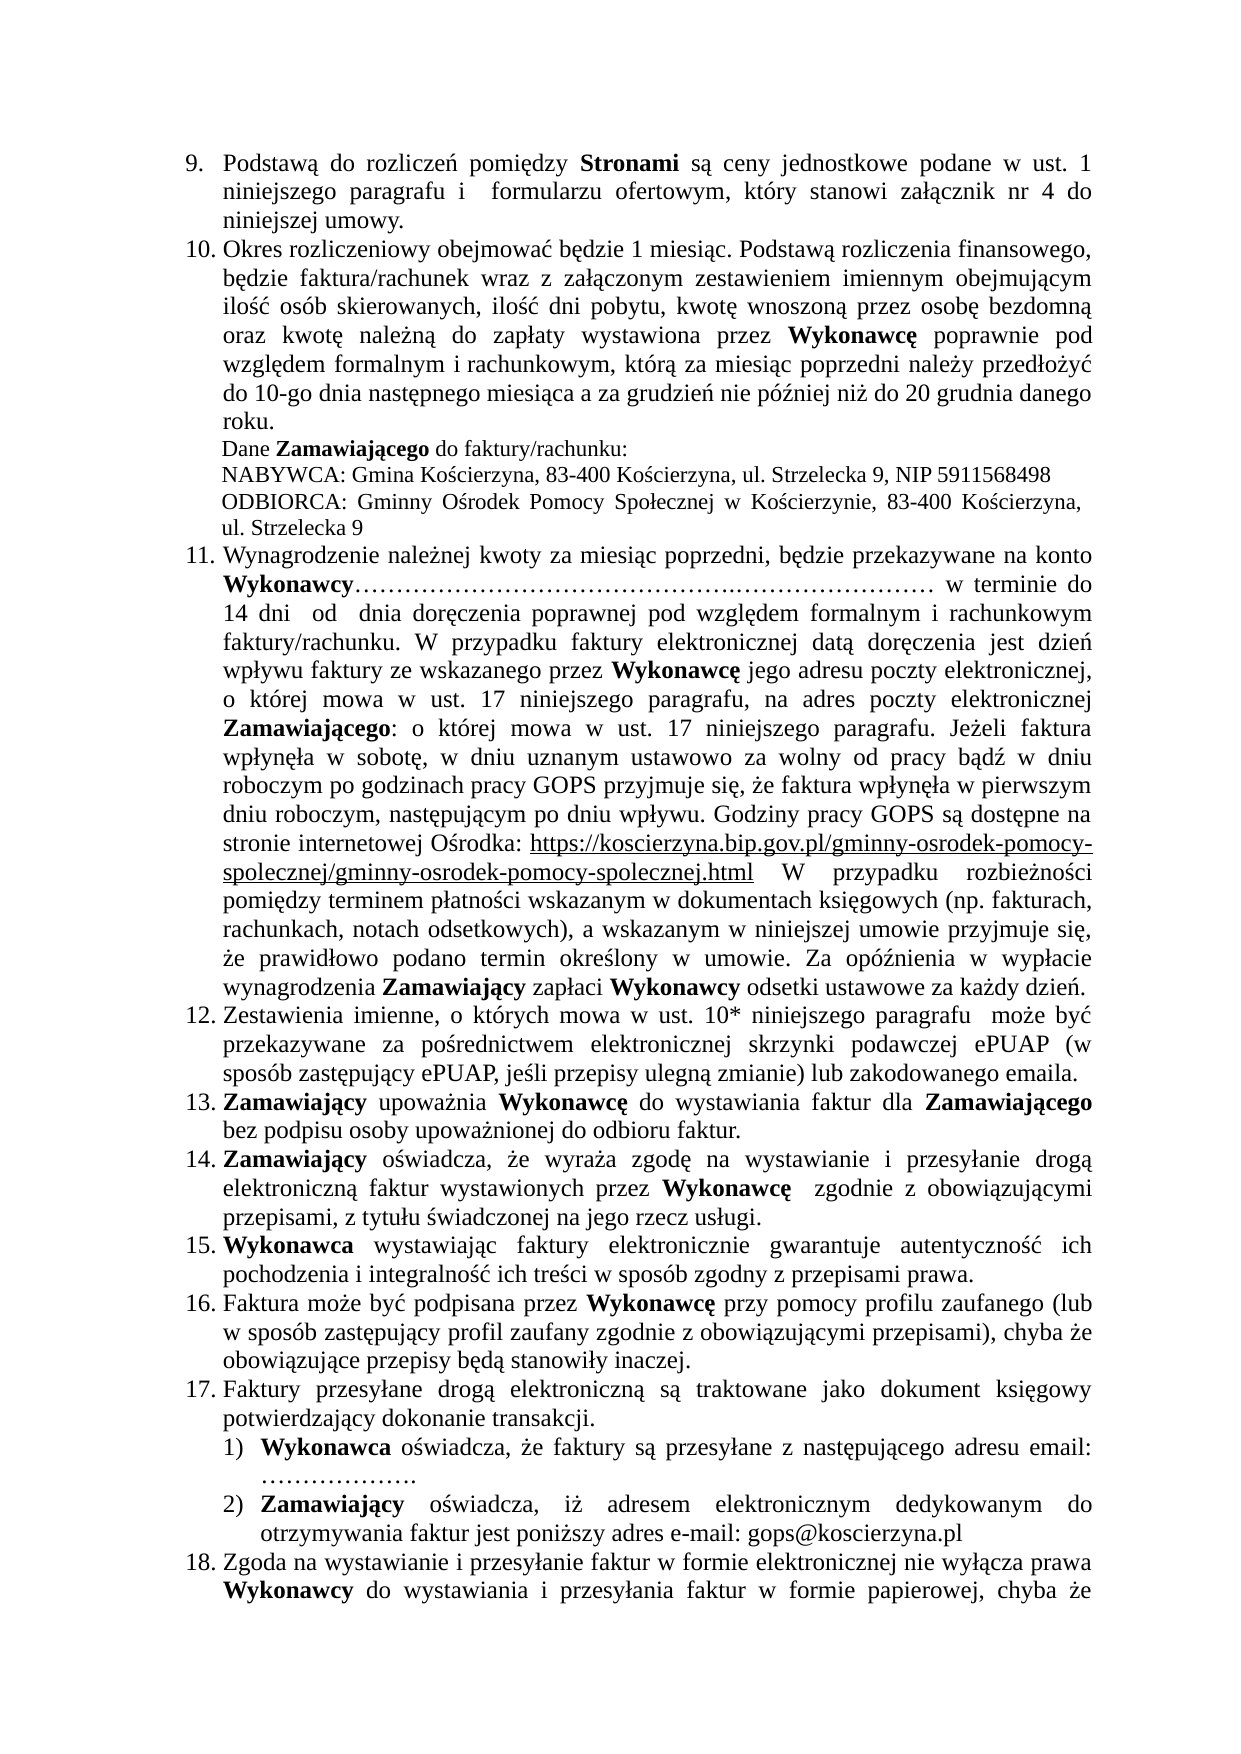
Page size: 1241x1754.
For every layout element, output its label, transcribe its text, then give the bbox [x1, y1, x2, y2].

list Zamawiający upoważnia Wykonawcę do wystawiania faktur dla Zamawiającego bez podpisu osoby upoważnionej do odbioru faktur. [185, 1087, 1093, 1144]
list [185, 1547, 1093, 1604]
list Faktury przesyłane drogą elektroniczną są traktowane jako dokument księgowy potwierdzający dokonanie transakcji. [185, 1374, 1093, 1432]
list Wykonawca oświadcza, że faktury są przesyłane z następującego adresu email: ………………. [223, 1432, 1093, 1489]
list Zamawiający oświadcza, iż adresem elektronicznym dedykowanym do otrzymywania faktur jest poniższy adres e-mail: gops@koscierzyna.pl [223, 1489, 1093, 1547]
list Faktura może być podpisana przez Wykonawcę przy pomocy profilu zaufanego (lub w sposób zastępujący profil zaufany zgodnie z obowiązującymi przepisami), chyba że obowiązujące przepisy będą stanowiły inaczej. [185, 1288, 1093, 1374]
text NABYWCA: Gmina Kościerzyna, 83-400 Kościerzyna, ul. Strzelecka 9, NIP 5911568498 [148, 461, 1093, 488]
list Zamawiający oświadcza, że wyraża zgodę na wystawianie i przesyłanie drogą elektroniczną faktur wystawionych przez Wykonawcę zgodnie z obowiązującymi przepisami, z tytułu świadczonej na jego rzecz usługi. [185, 1144, 1093, 1231]
text Dane Zamawiającego do faktury/rachunku: [148, 435, 1093, 461]
text ODBIORCA: Gminny Ośrodek Pomocy Społecznej w Kościerzynie, 83-400 Kościerzyna, ul. Strzelecka 9 [221, 488, 1093, 541]
list Podstawą do rozliczeń pomiędzy Stronami są ceny jednostkowe podane w ust. 1 niniejszego paragrafu i formularzu ofertowym, który stanowi załącznik nr 4 do niniejszej umowy. [185, 148, 1093, 234]
list Wynagrodzenie należnej kwoty za miesiąc poprzedni, będzie przekazywane na konto Wykonawcy……………………………………….…………………… w terminie do 14 dni od dnia doręczenia poprawnej pod względem formalnym i rachunkowym faktury/rachunku. W przypadku faktury elektronicznej datą doręczenia jest dzień wpływu faktury ze wskazanego przez Wykonawcę jego adresu poczty elektronicznej, o której mowa w ust. 17 niniejszego paragrafu, na adres poczty elektronicznej Zamawiającego: o której mowa w ust. 17 niniejszego paragrafu. Jeżeli faktura wpłynęła w sobotę, w dniu uznanym ustawowo za wolny od pracy bądź w dniu roboczym po godzinach pracy GOPS przyjmuje się, że faktura wpłynęła w pierwszym dniu roboczym, następującym po dniu wpływu. Godziny pracy GOPS są dostępne na stronie internetowej Ośrodka: https://koscierzyna.bip.gov.pl/gminny-osrodek-pomocy-spolecznej/gminny-osrodek-pomocy-spolecznej.html W przypadku rozbieżności pomiędzy terminem płatności wskazanym w dokumentach księgowych (np. fakturach, rachunkach, notach odsetkowych), a wskazanym w niniejszej umowie przyjmuje się, że prawidłowo podano termin określony w umowie. Za opóźnienia w wypłacie wynagrodzenia Zamawiający zapłaci Wykonawcy odsetki ustawowe za każdy dzień. [185, 541, 1093, 1001]
list Zestawienia imienne, o których mowa w ust. 10* niniejszego paragrafu może być przekazywane za pośrednictwem elektronicznej skrzynki podawczej ePUAP (w sposób zastępujący ePUAP, jeśli przepisy ulegną zmianie) lub zakodowanego emaila. [185, 1001, 1093, 1087]
list Wykonawca wystawiając faktury elektronicznie gwarantuje autentyczność ich pochodzenia i integralność ich treści w sposób zgodny z przepisami prawa. [185, 1231, 1093, 1288]
list Okres rozliczeniowy obejmować będzie 1 miesiąc. Podstawą rozliczenia finansowego, będzie faktura/rachunek wraz z załączonym zestawieniem imiennym obejmującym ilość osób skierowanych, ilość dni pobytu, kwotę wnoszoną przez osobę bezdomną oraz kwotę należną do zapłaty wystawiona przez Wykonawcę poprawnie pod względem formalnym i rachunkowym, którą za miesiąc poprzedni należy przedłożyć do 10-go dnia następnego miesiąca a za grudzień nie później niż do 20 grudnia danego roku. [185, 234, 1093, 435]
